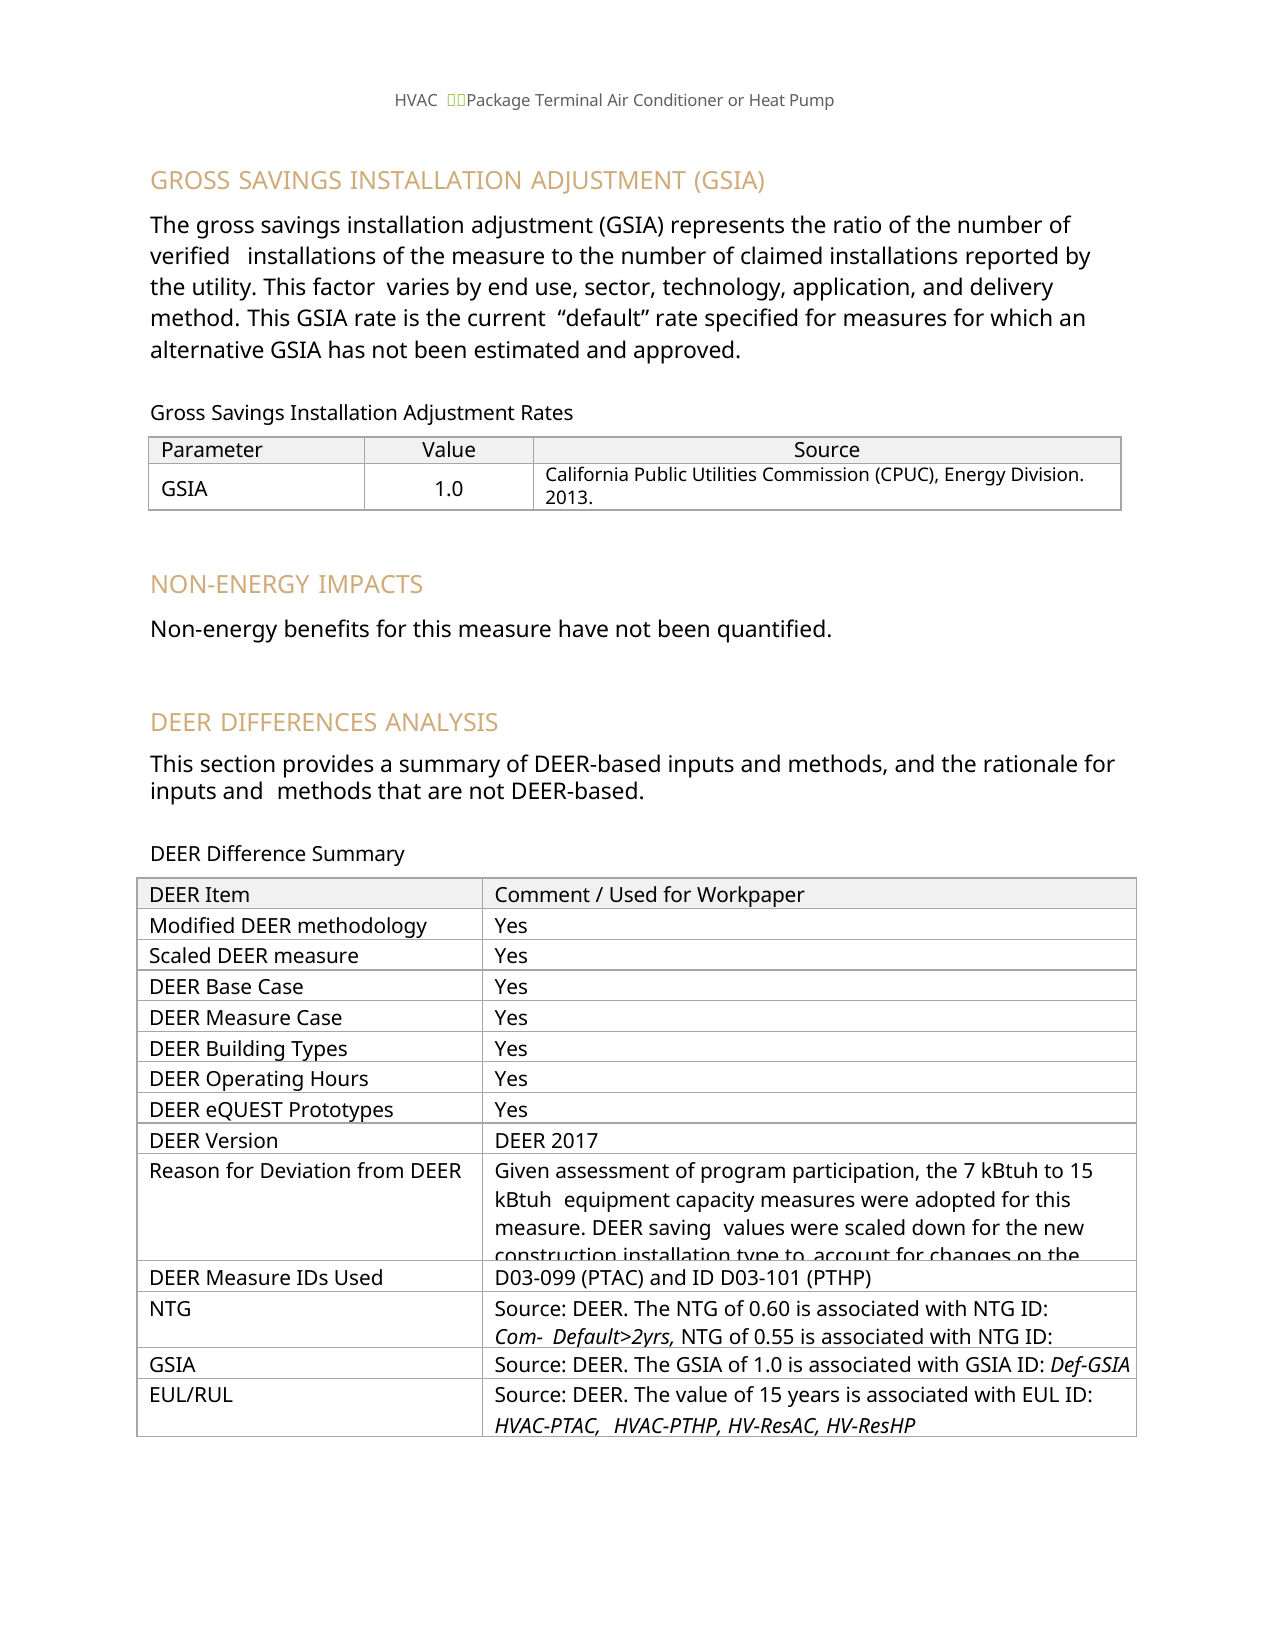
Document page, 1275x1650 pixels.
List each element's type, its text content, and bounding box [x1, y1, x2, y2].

table_cell DEER Measure IDs Used [138, 1261, 482, 1291]
table_cell NTG [138, 1292, 482, 1347]
table_cell Yes [483, 1032, 1136, 1061]
table_cell DEER Building Types [138, 1032, 482, 1061]
text This section provides a summary of DEER-based inputs and methods, and the rationale for inputs and methods that are not DEER-based. [150, 750, 1148, 805]
table_cell GSIA [138, 1348, 482, 1377]
table_header Comment / Used for Workpaper [483, 879, 1136, 908]
table_header Source [534, 438, 1120, 463]
text Non-energy benefits for this measure have not been quantified. [150, 612, 1148, 644]
table_cell Yes [483, 971, 1136, 1000]
table_cell Given assessment of program participation, the 7 kBtuh to 15 kBtuh equipment capacity measures were adopted for this measure. DEER saving values were scaled down for the new construction installation type to account for changes on the 2019 Title 24. [483, 1154, 1136, 1260]
table_cell Yes [483, 1093, 1136, 1122]
text The gross savings installation adjustment (GSIA) represents the ratio of the number of verified installations of the measure to the number of claimed installations reported by the utility. This factor varies by end use, sector, technology, application, and delivery method. This GSIA rate is the current “default” rate specified for measures for which an alternative GSIA has not been estimated and approved. [150, 209, 1116, 365]
table_cell Yes [483, 909, 1136, 938]
table_cell D03-099 (PTAC) and ID D03-101 (PTHP) [483, 1261, 1136, 1291]
table_cell GSIA [149, 464, 364, 509]
table_cell DEER Base Case [138, 971, 482, 1000]
table_header DEER Item [138, 879, 482, 908]
table_cell DEER 2017 [483, 1124, 1136, 1153]
subtitle DEER DIFFERENCES ANALYSIS [150, 704, 1148, 739]
table_cell Source: DEER. The GSIA of 1.0 is associated with GSIA ID: Def-GSIA [483, 1348, 1136, 1377]
table_header Parameter [149, 438, 364, 463]
table_cell Yes [483, 1062, 1136, 1092]
table_cell DEER Version [138, 1124, 482, 1153]
table_cell California Public Utilities Commission (CPUC), Energy Division. 2013. Energy Efficiency Policy Manual Version 5. Page 31. [534, 464, 1120, 509]
table_cell DEER Measure Case [138, 1001, 482, 1031]
table_cell 1.0 [365, 464, 533, 509]
text Gross Savings Installation Adjustment Rates [150, 398, 1148, 426]
table_cell EUL/RUL [138, 1379, 482, 1436]
subtitle GROSS SAVINGS INSTALLATION ADJUSTMENT (GSIA) [150, 163, 1148, 197]
table_cell DEER Operating Hours [138, 1062, 482, 1092]
table_cell Yes [483, 940, 1136, 969]
table_header Value [365, 438, 533, 463]
table_cell Source: DEER. The value of 15 years is associated with EUL ID: HVAC-PTAC, HVAC-PTHP, HV-ResAC, HV-ResHP [483, 1379, 1136, 1436]
table_cell Modified DEER methodology [138, 909, 482, 938]
table_cell DEER eQUEST Prototypes [138, 1093, 482, 1122]
table_cell Source: DEER. The NTG of 0.60 is associated with NTG ID: Com- Default>2yrs, NTG of 0.55 is associated with NTG ID: Res-Default>2 [483, 1292, 1136, 1347]
table_cell Scaled DEER measure [138, 940, 482, 969]
subtitle NON-ENERGY IMPACTS [150, 567, 1148, 601]
text DEER Difference Summary [150, 839, 1148, 867]
table_cell Yes [483, 1001, 1136, 1031]
table_cell Reason for Deviation from DEER [138, 1154, 482, 1260]
